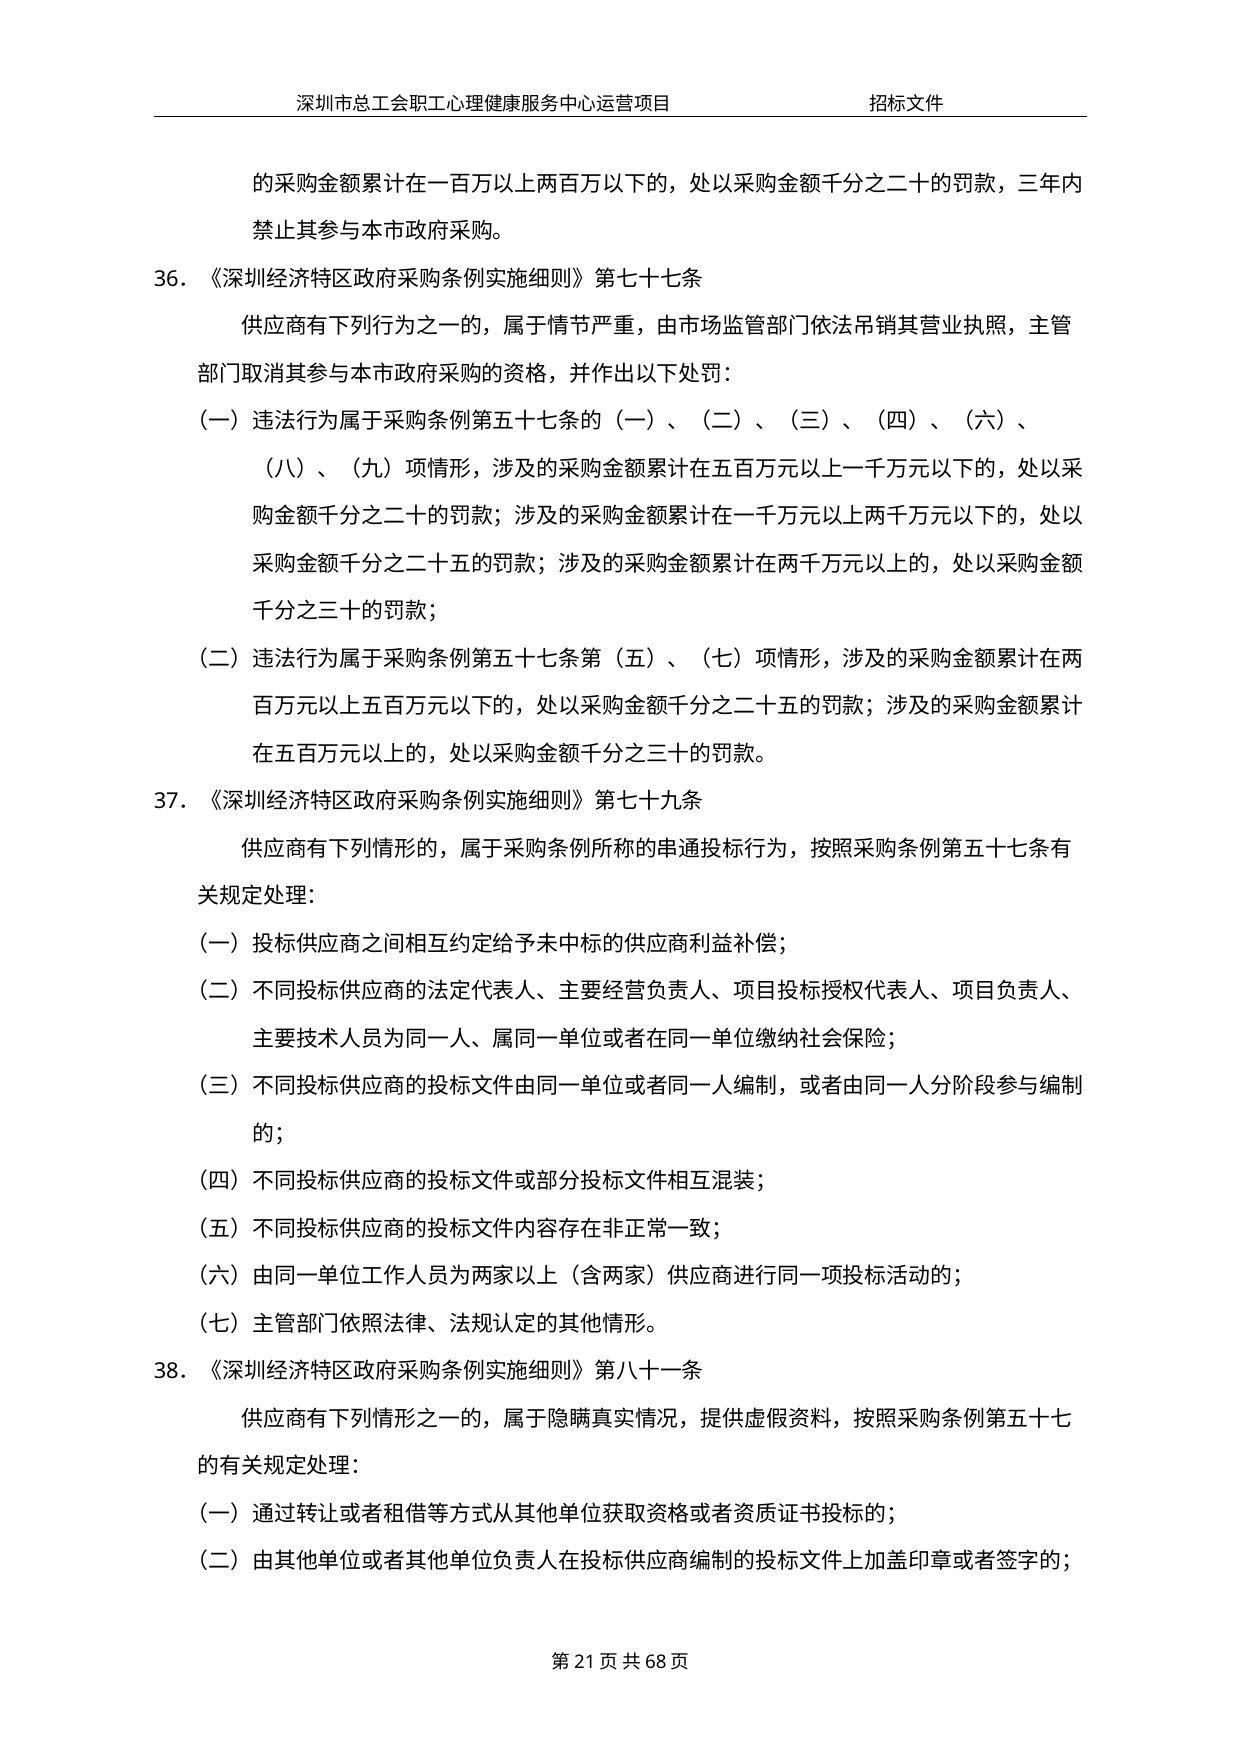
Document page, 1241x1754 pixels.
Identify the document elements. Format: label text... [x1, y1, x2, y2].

text 供应商有下列行为之一的，属于情节严重，由市场监管部门依法吊销其营业执照，主管部门取消其参与本市政府采购的资格，并作出以下处罚： [197, 308, 1087, 387]
text （一）通过转让或者租借等方式从其他单位获取资格或者资质证书投标的； [186, 1496, 1087, 1527]
text （三）不同投标供应商的投标文件由同一单位或者同一人编制，或者由同一人分阶段参与编制的； [186, 1068, 1087, 1147]
text （四）不同投标供应商的投标文件或部分投标文件相互混装； [186, 1163, 1087, 1195]
text 36．《深圳经济特区政府采购条例实施细则》第七十七条 [153, 261, 1087, 292]
text （七）主管部门依照法律、法规认定的其他情形。 [186, 1306, 1087, 1337]
text （一）违法行为属于采购条例第五十七条的（一）、（二）、（三）、（四）、（六）、（八）、（九）项情形，涉及的采购金额累计在五百万元以上一千万元以下的，处以采购金额千分之二十的罚款；涉及的采购金额累计在一千万元以上两千万元以下的，处以采购金额千分之二十五的罚款；涉及的采购金额累计在两千万元以上的，处以采购金额千分之三十的罚款； [186, 403, 1087, 625]
text 38．《深圳经济特区政府采购条例实施细则》第八十一条 [153, 1353, 1087, 1385]
text （五）不同投标供应商的投标文件内容存在非正常一致； [186, 1211, 1087, 1242]
text （二）违法行为属于采购条例第五十七条第（五）、（七）项情形，涉及的采购金额累计在两百万元以上五百万元以下的，处以采购金额千分之二十五的罚款；涉及的采购金额累计在五百万元以上的，处以采购金额千分之三十的罚款。 [186, 641, 1087, 767]
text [186, 166, 1087, 245]
text 供应商有下列情形的，属于采购条例所称的串通投标行为，按照采购条例第五十七条有关规定处理： [197, 831, 1087, 910]
text 37．《深圳经济特区政府采购条例实施细则》第七十九条 [153, 783, 1087, 815]
text 供应商有下列情形之一的，属于隐瞒真实情况，提供虚假资料，按照采购条例第五十七的有关规定处理： [197, 1401, 1087, 1480]
text （一）投标供应商之间相互约定给予未中标的供应商利益补偿； [186, 926, 1087, 957]
text （二）由其他单位或者其他单位负责人在投标供应商编制的投标文件上加盖印章或者签字的； [186, 1543, 1087, 1575]
text （六）由同一单位工作人员为两家以上（含两家）供应商进行同一项投标活动的； [186, 1258, 1087, 1290]
text （二）不同投标供应商的法定代表人、主要经营负责人、项目投标授权代表人、项目负责人、主要技术人员为同一人、属同一单位或者在同一单位缴纳社会保险； [186, 973, 1087, 1052]
